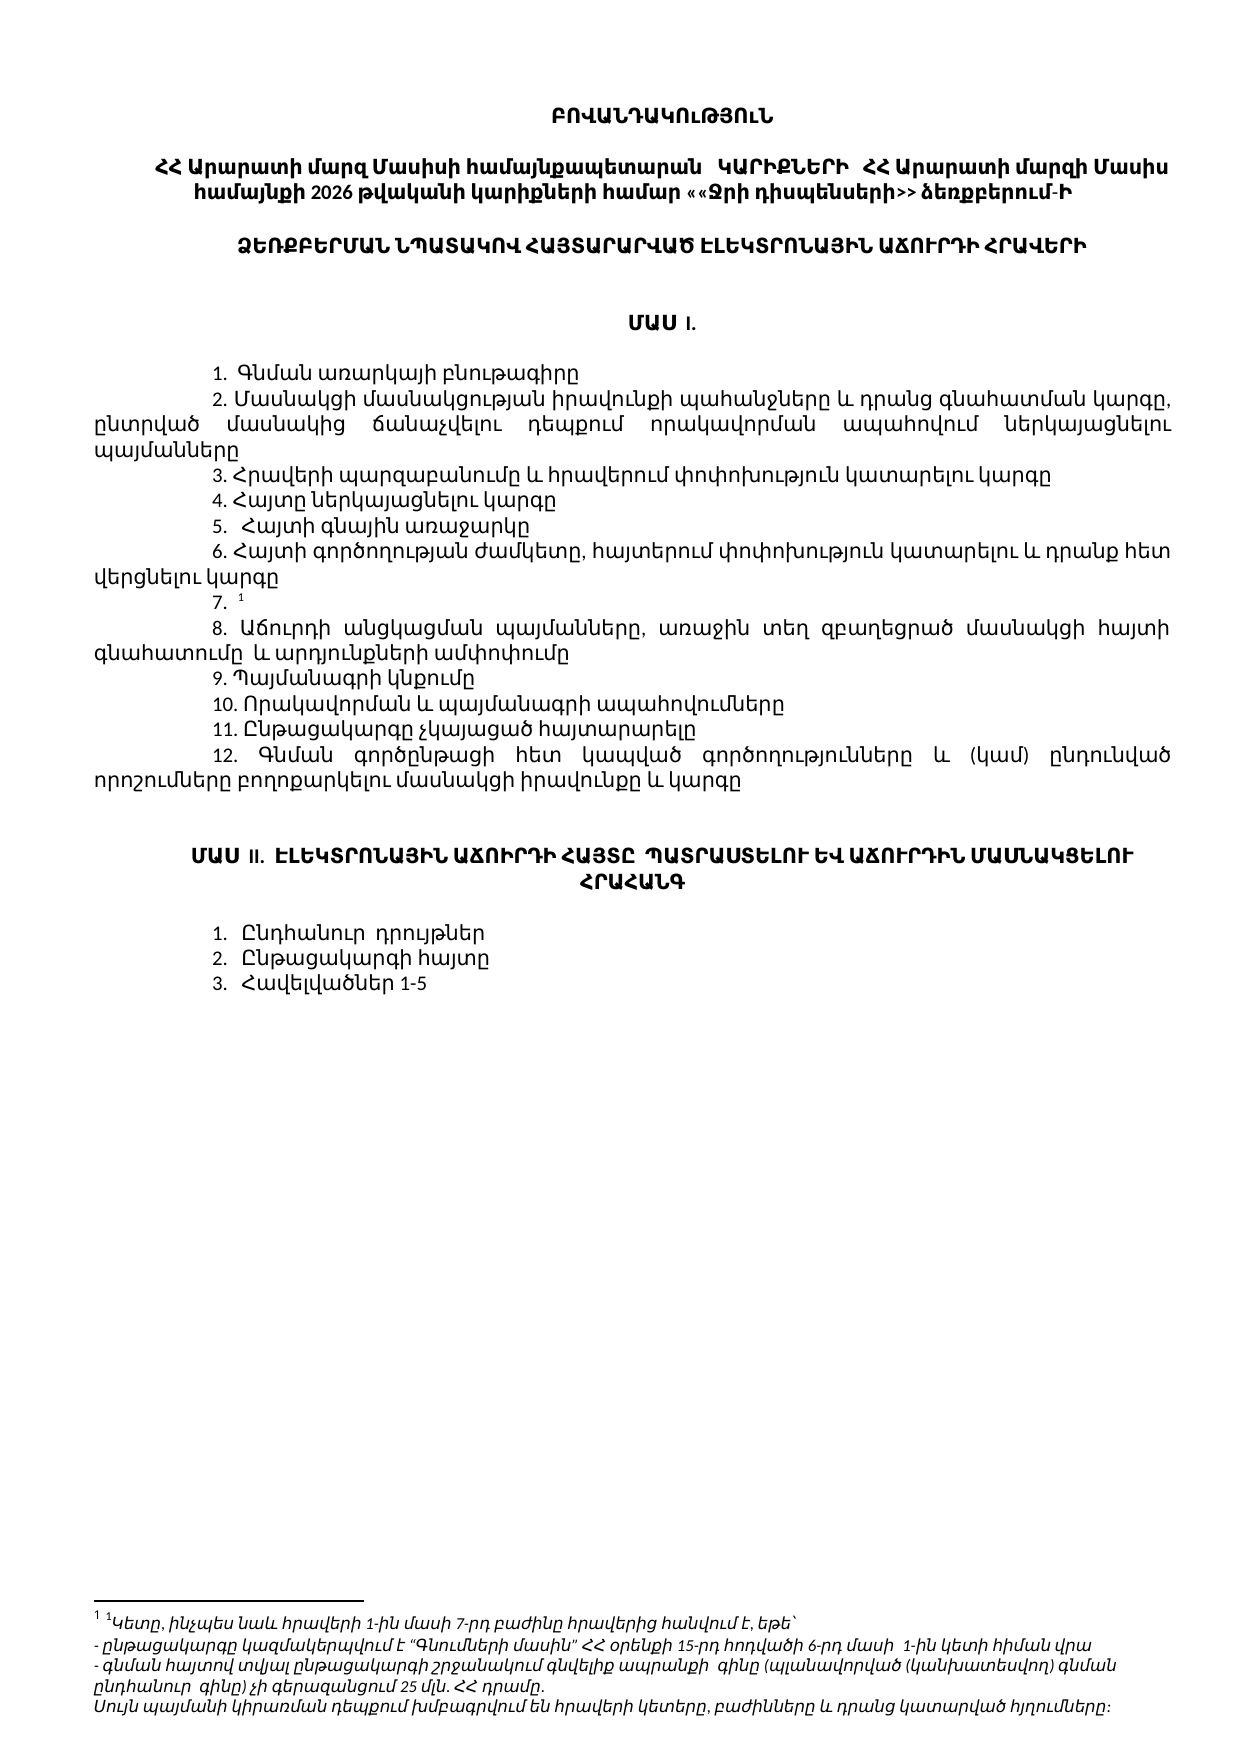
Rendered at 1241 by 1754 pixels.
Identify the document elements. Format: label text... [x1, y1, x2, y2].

text ՁԵՌՔԲԵՐՄԱՆ ՆՊԱՏԱԿՈՎ ՀԱՅՏԱՐԱՐՎԱԾ ԷԼԵԿՏՐՈՆԱՅԻՆ ԱՃՈՒՐԴԻ ՀՐԱՎԵՐԻ [94, 233, 1171, 259]
text 11. Ընթացակարգը չկայացած հայտարարելը [94, 716, 1171, 742]
text ՀՀ Արարատի մարզ Մասիսի համայնքապետարան ԿԱՐԻՔՆԵՐԻ ՀՀ Արարատի մարզի Մասիս համայնքի 2026 թվականի կարիքների համար ««Ջրի դիսպենսերի>> ձեռքբերում-Ի [94, 154, 1171, 205]
text 6. Հայտի գործողության ժամկետը, հայտերում փոփոխություն կատարելու և դրանք հետ վերցնելու կարգը [94, 538, 1171, 589]
text 3. Հրավերի պարզաբանումը և հրավերում փոփոխություն կատարելու կարգը [94, 462, 1171, 488]
text 12. Գնման գործընթացի հետ կապված գործողությունները և (կամ) ընդունված որոշումները բողոքարկելու մասնակցի իրավունքը և կարգը [94, 742, 1171, 793]
text 2. Ընթացակարգի հայտը [94, 945, 1171, 971]
text 1. Գնման առարկայի բնութագիրը [94, 361, 1171, 386]
text 5. Հայտի գնային առաջարկը [94, 513, 1171, 538]
text 1. Ընդհանուր դրույթներ [94, 920, 1171, 945]
text ՄԱՍ II. ԷԼԵԿՏՐՈՆԱՅԻՆ ԱՃՈԻՐԴԻ ՀԱՅՏԸ ՊԱՏՐԱՍՏԵԼՈՒ ԵՎ ԱՃՈՒՐԴԻՆ ՄԱՍՆԱԿՑԵԼՈՒ ՀՐԱՀԱՆԳ [94, 843, 1171, 894]
text 8. Աճուրդի անցկացման պայմանները, առաջին տեղ զբաղեցրած մասնակցի հայտի գնահատումը և արդյունքների ամփոփումը [94, 615, 1171, 666]
text 7. 1 [94, 589, 1171, 615]
text 4. Հայտը ներկայացնելու կարգը [94, 488, 1171, 513]
text ԲՈՎԱՆԴԱԿՈւԹՅՈւՆ [94, 103, 1171, 128]
text 2. Մասնակցի մասնակցության իրավունքի պահանջները և դրանց գնահատման կարգը, ընտրված մասնակից ճանաչվելու դեպքում որակավորման ապահովում ներկայացնելու պայմանները [94, 386, 1171, 462]
text 3. Հավելվածներ 1-5 [94, 971, 1171, 996]
text 9. Պայմանագրի կնքումը [94, 666, 1171, 691]
text 10. Որակավորման և պայմանագրի ապահովումները [94, 691, 1171, 716]
text ՄԱՍ I. [94, 310, 1171, 335]
